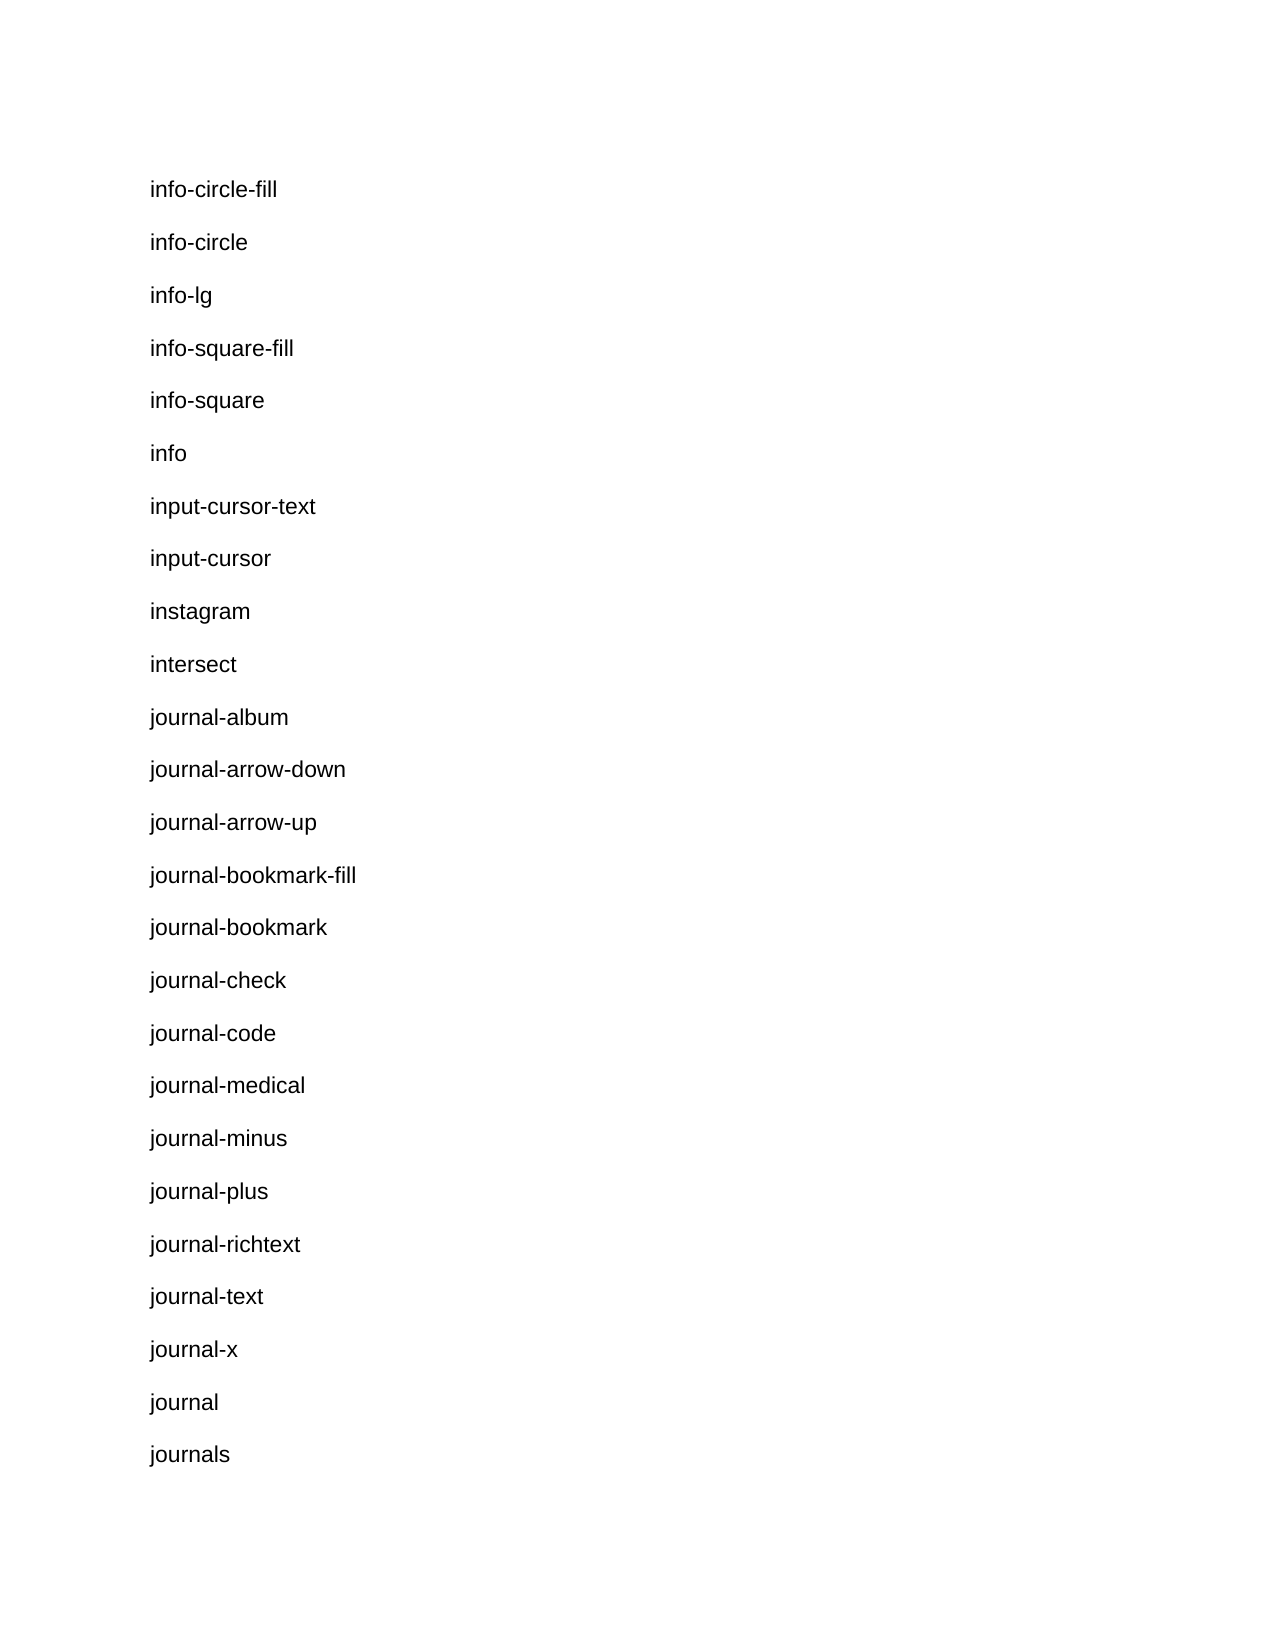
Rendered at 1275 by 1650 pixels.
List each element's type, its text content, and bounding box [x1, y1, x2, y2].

text input-cursor [150, 545, 1125, 572]
text journal-arrow-up [150, 809, 1125, 835]
text info-square [150, 387, 1125, 413]
text info-square-fill [150, 334, 1125, 361]
text info-circle [150, 229, 1125, 255]
text journal-check [150, 967, 1125, 993]
text journal-bookmark-fill [150, 862, 1125, 888]
text journal-medical [150, 1072, 1125, 1099]
text instagram [150, 598, 1125, 624]
text journal-bookmark [150, 914, 1125, 941]
text info [150, 440, 1125, 466]
text journal-code [150, 1020, 1125, 1046]
text journal-album [150, 703, 1125, 730]
text intersect [150, 651, 1125, 677]
text journal [150, 1389, 1125, 1415]
text info-lg [150, 282, 1125, 308]
text journals [150, 1441, 1125, 1468]
text journal-minus [150, 1125, 1125, 1151]
text journal-x [150, 1336, 1125, 1362]
text journal-text [150, 1283, 1125, 1309]
text info-circle-fill [150, 176, 1125, 203]
text journal-richtext [150, 1231, 1125, 1257]
text journal-arrow-down [150, 756, 1125, 782]
text journal-plus [150, 1178, 1125, 1204]
text input-cursor-text [150, 493, 1125, 519]
